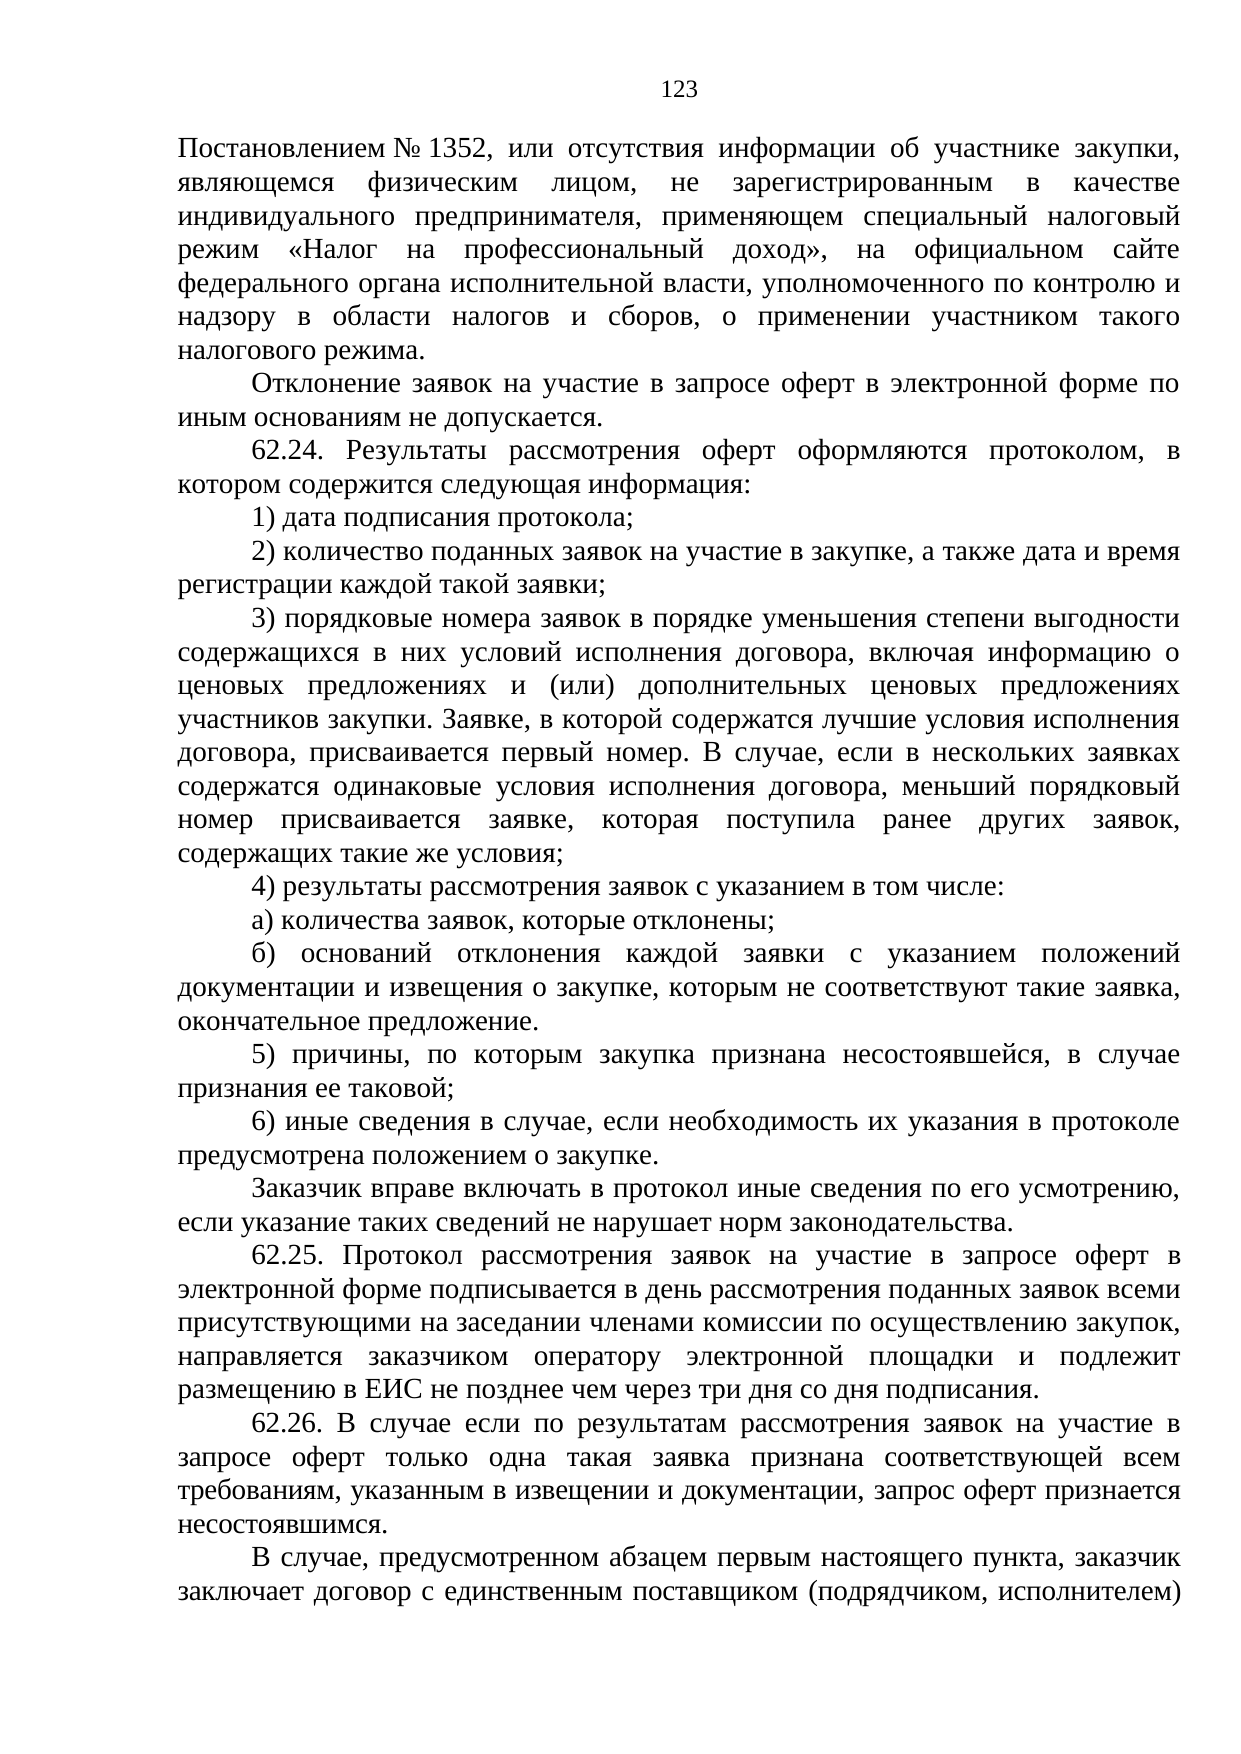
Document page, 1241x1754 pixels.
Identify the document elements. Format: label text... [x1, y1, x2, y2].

text 4) результаты рассмотрения заявок с указанием в том числе: [177, 868, 1181, 902]
text 6) иные сведения в случае, если необходимость их указания в протоколе предусмотрена положением о закупке. [177, 1103, 1181, 1170]
text 5) причины, по которым закупка признана несостоявшейся, в случае признания ее таковой; [177, 1036, 1181, 1103]
text 62.26. В случае если по результатам рассмотрения заявок на участие в запросе оферт только одна такая заявка признана соответствующей всем требованиям, указанным в извещении и документации, запрос оферт признается несостоявшимся. [177, 1405, 1181, 1539]
text 2) количество поданных заявок на участие в закупке, а также дата и время регистрации каждой такой заявки; [177, 533, 1181, 600]
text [177, 1539, 1181, 1606]
text Отклонение заявок на участие в запросе оферт в электронной форме по иным основаниям не допускается. [177, 365, 1181, 432]
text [177, 131, 1181, 365]
text Заказчик вправе включать в протокол иные сведения по его усмотрению, если указание таких сведений не нарушает норм законодательства. [177, 1170, 1181, 1237]
text 62.25. Протокол рассмотрения заявок на участие в запросе оферт в электронной форме подписывается в день рассмотрения поданных заявок всеми присутствующими на заседании членами комиссии по осуществлению закупок, направляется заказчиком оператору электронной площадки и подлежит размещению в ЕИС не позднее чем через три дня со дня подписания. [177, 1237, 1181, 1405]
text 1) дата подписания протокола; [177, 499, 1181, 533]
text б) оснований отклонения каждой заявки с указанием положений документации и извещения о закупке, которым не соответствуют такие заявка, окончательное предложение. [177, 936, 1181, 1036]
text 3) порядковые номера заявок в порядке уменьшения степени выгодности содержащихся в них условий исполнения договора, включая информацию о ценовых предложениях и (или) дополнительных ценовых предложениях участников закупки. Заявке, в которой содержатся лучшие условия исполнения договора, присваивается первый номер. В случае, если в нескольких заявках содержатся одинаковые условия исполнения договора, меньший порядковый номер присваивается заявке, которая поступила ранее других заявок, содержащих такие же условия; [177, 600, 1181, 868]
text 62.24. Результаты рассмотрения оферт оформляются протоколом, в котором содержится следующая информация: [177, 432, 1181, 499]
text а) количества заявок, которые отклонены; [177, 902, 1181, 936]
